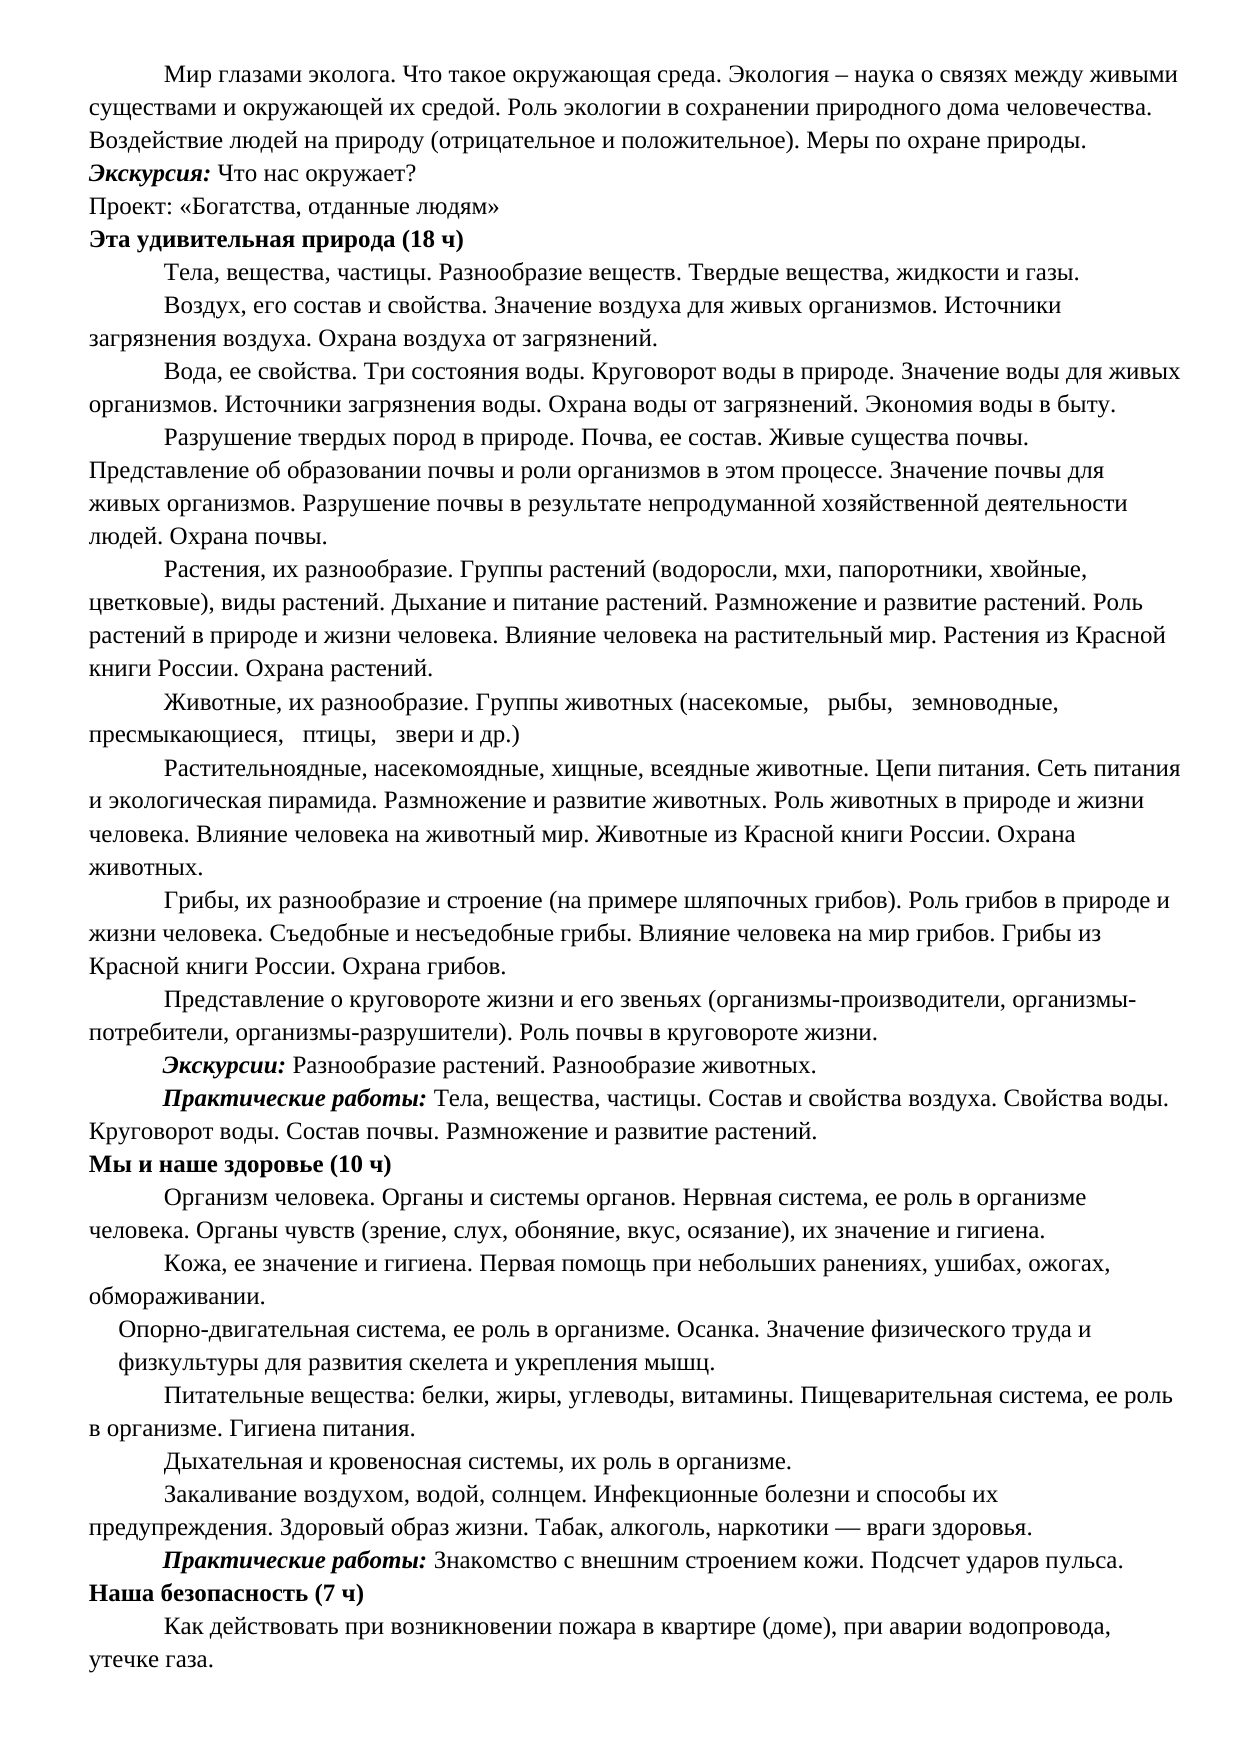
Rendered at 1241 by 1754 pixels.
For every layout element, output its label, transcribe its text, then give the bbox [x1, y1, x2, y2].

text Воздух, его состав и свойства. Значение воздуха для живых организмов. Источники загрязнения воздуха. Охрана воздуха от загрязнений. [89, 290, 1181, 352]
text Экскурсии: Разнообразие растений. Разнообразие животных. [89, 1050, 1181, 1078]
text Животные, их разнообразие. Группы животных (насекомые, рыбы, земноводные, пресмыкающиеся, птицы, звери и др.) [89, 687, 1181, 748]
text Эта удивительная природа (18 ч) [89, 224, 1181, 253]
text Мир глазами эколога. Что такое окружающая среда. Экология – наука о связях между живыми существами и окружающей их средой. Роль экологии в сохранении природного дома человечества. Воздействие людей на природу (отрицательное и положительное). Меры по охране природы. [89, 59, 1181, 154]
text Питательные вещества: белки, жиры, углеводы, витамины. Пищеварительная система, ее роль в организме. Гигиена питания. [89, 1380, 1181, 1442]
text Представление о круговороте жизни и его звеньях (организмы-производители, организмы-потребители, организмы-разрушители). Роль почвы в круговороте жизни. [89, 984, 1181, 1046]
text Кожа, ее значение и гигиена. Первая помощь при небольших ранениях, ушибах, ожогах, обмораживании. [89, 1248, 1181, 1310]
text Наша безопасность (7 ч) [89, 1578, 1181, 1607]
text Растения, их разнообразие. Группы растений (водоросли, мхи, папоротники, хвойные, цветковые), виды растений. Дыхание и питание растений. Размножение и развитие растений. Роль растений в природе и жизни человека. Влияние человека на растительный мир. Растения из Красной книги России. Охрана растений. [89, 554, 1181, 682]
text Как действовать при возникновении пожара в квартире (доме), при аварии водопровода, утечке газа. [89, 1611, 1181, 1673]
text Практические работы: Тела, вещества, частицы. Состав и свойства воздуха. Свойства воды. Круговорот воды. Состав почвы. Размножение и развитие растений. [89, 1083, 1181, 1144]
text Закаливание воздухом, водой, солнцем. Инфекционные болезни и способы их предупреждения. Здоровый образ жизни. Табак, алкоголь, наркотики — враги здоровья. [89, 1479, 1181, 1541]
text Грибы, их разнообразие и строение (на примере шляпочных грибов). Роль грибов в природе и жизни человека. Съедобные и несъедобные грибы. Влияние человека на мир грибов. Грибы из Красной книги России. Охрана грибов. [89, 885, 1181, 979]
text Дыхательная и кровеносная системы, их роль в организме. [89, 1446, 1181, 1475]
text Растительноядные, насекомоядные, хищные, всеядные животные. Цепи питания. Сеть питания и экологическая пирамида. Размножение и развитие животных. Роль животных в природе и жизни человека. Влияние человека на животный мир. Животные из Красной книги России. Охрана животных. [89, 753, 1181, 880]
text Тела, вещества, частицы. Разнообразие веществ. Твердые вещества, жидкости и газы. [89, 257, 1181, 286]
text Экскурсия: Что нас окружает? [89, 158, 1181, 187]
text Мы и наше здоровье (10 ч) [89, 1149, 1181, 1178]
text Организм человека. Органы и системы органов. Нервная система, ее роль в организме человека. Органы чувств (зрение, слух, обоняние, вкус, осязание), их значение и гигиена. [89, 1182, 1181, 1244]
text Опорно-двигательная система, ее роль в организме. Осанка. Значение физического труда и физкультуры для развития скелета и укрепления мышц. [118, 1314, 1181, 1376]
text Практические работы: Знакомство с внешним строением кожи. Подсчет ударов пульса. [89, 1545, 1181, 1574]
text Вода, ее свойства. Три состояния воды. Круговорот воды в природе. Значение воды для живых организмов. Источники загрязнения воды. Охрана воды от загрязнений. Экономия воды в быту. [89, 356, 1181, 418]
text Разрушение твердых пород в природе. Почва, ее состав. Живые существа почвы. Представление об образовании почвы и роли организмов в этом процессе. Значение почвы для живых организмов. Разрушение почвы в результате непродуманной хозяйственной деятельности людей. Охрана почвы. [89, 422, 1181, 550]
text Проект: «Богатства, отданные людям» [89, 191, 1181, 220]
